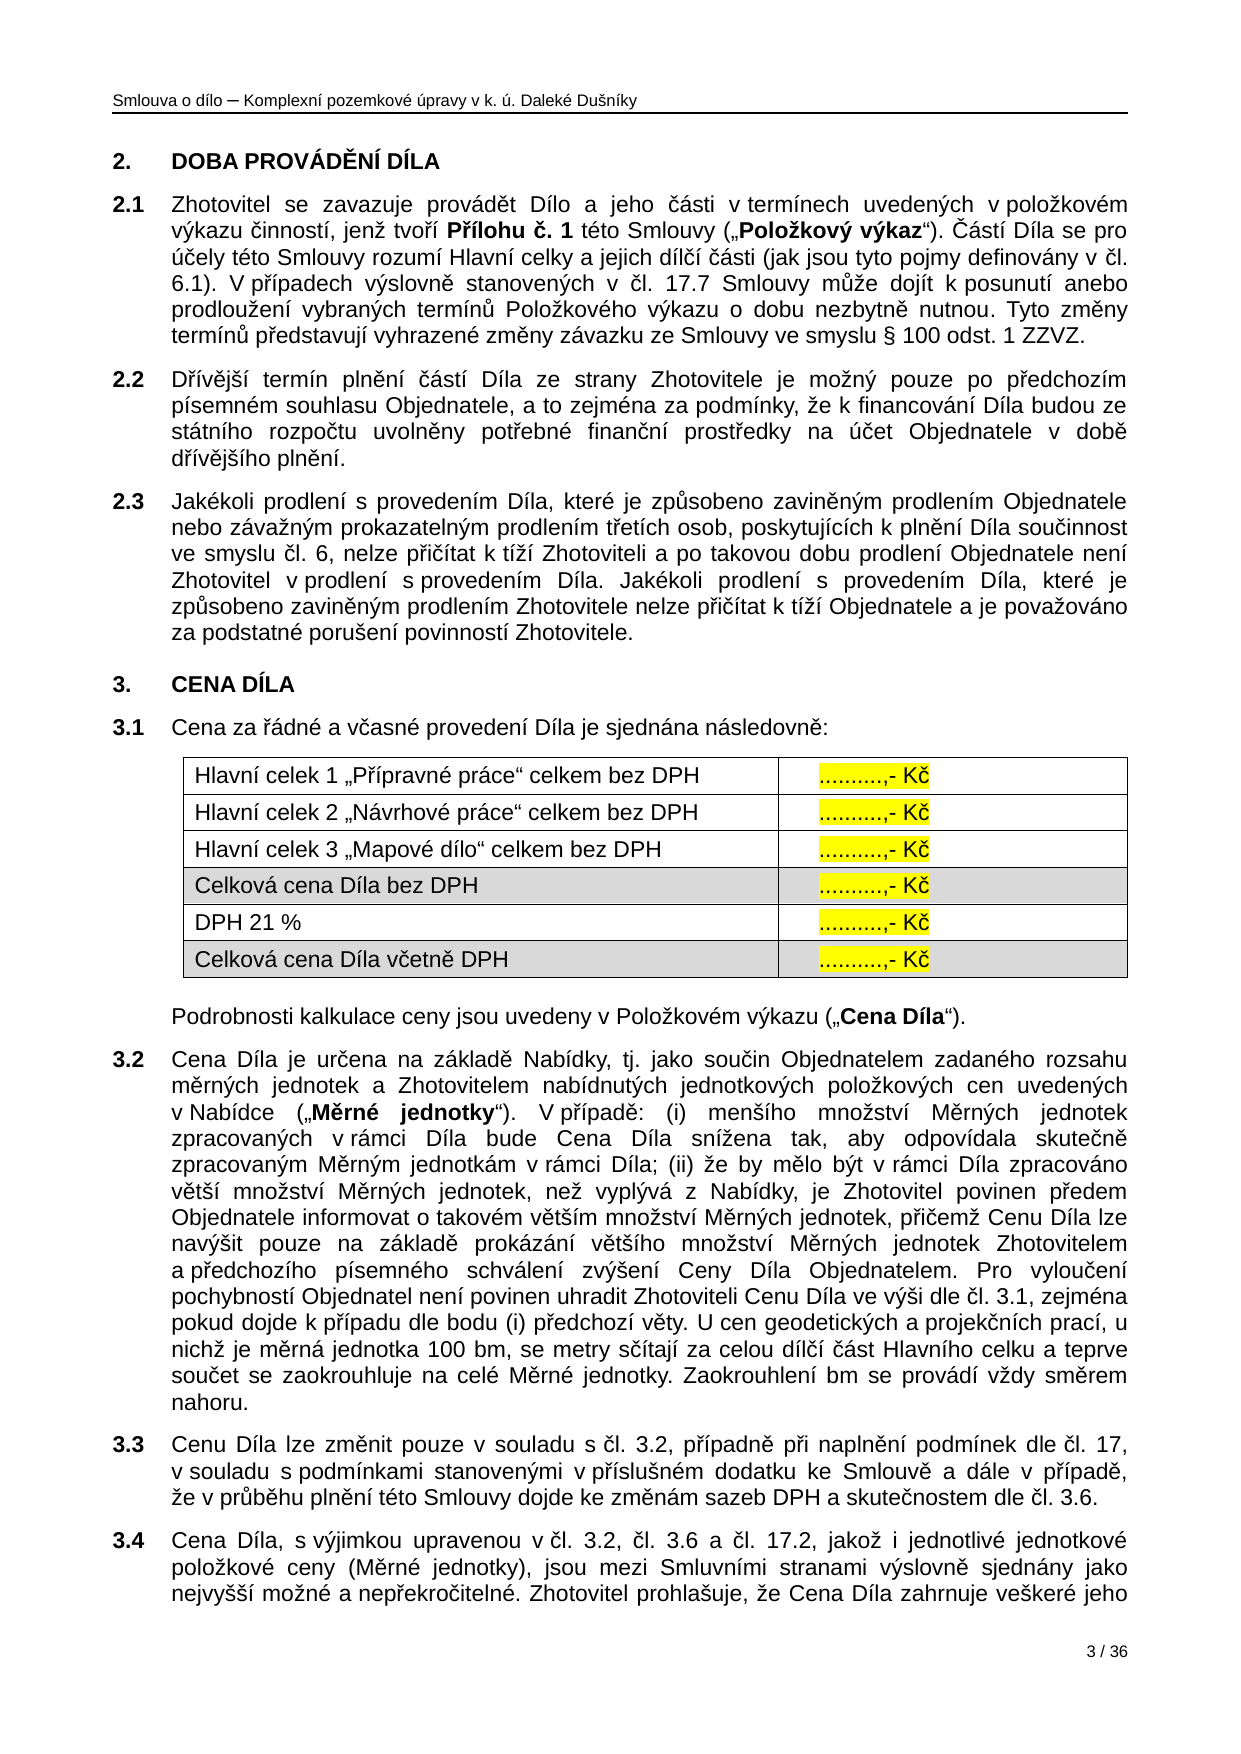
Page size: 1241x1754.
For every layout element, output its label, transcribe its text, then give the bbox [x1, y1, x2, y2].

table_cell ..........,- Kč [779, 831, 1127, 867]
table_cell Hlavní celek 3 „Mapové dílo“ celkem bez DPH [184, 831, 778, 867]
table_header ..........,- Kč [779, 758, 1127, 793]
table_cell ..........,- Kč [779, 905, 1127, 940]
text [112, 1527, 1128, 1606]
table_cell ..........,- Kč [779, 868, 1127, 903]
text Cena Díla je určena na základě Nabídky, tj. jako součin Objednatelem zadaného rozsahu měrných jednotek a Zhotovitelem nabídnutých jednotkových položkových cen uvedených v Nabídce („Měrné jednotky“). V případě: (i) menšího množství Měrných jednotek zpracovaných v rámci Díla bude Cena Díla snížena tak, aby odpovídala skutečně zpracovaným Měrným jednotkám v rámci Díla; (ii) že by mělo být v rámci Díla zpracováno větší množství Měrných jednotek, než vyplývá z Nabídky, je Zhotovitel povinen předem Objednatele informovat o takovém větším množství Měrných jednotek, přičemž Cenu Díla lze navýšit pouze na základě prokázání většího množství Měrných jednotek Zhotovitelem a předchozího písemného schválení zvýšení Ceny Díla Objednatelem. Pro vyloučení pochybností Objednatel není povinen uhradit Zhotoviteli Cenu Díla ve výši dle čl. 3.1, zejména pokud dojde k případu dle bodu (i) předchozí věty. U cen geodetických a projekčních prací, u nichž je měrná jednotka 100 bm, se metry sčítají za celou dílčí část Hlavního celku a teprve součet se zaokrouhluje na celé Měrné jednotky. Zaokrouhlení bm se provádí vždy směrem nahoru. [112, 1046, 1128, 1415]
table_cell ..........,- Kč [779, 941, 1127, 977]
text Cenu Díla lze změnit pouze v souladu s čl. 3.2, případně při naplnění podmínek dle čl. 17, v souladu s podmínkami stanovenými v příslušném dodatku ke Smlouvě a dále v případě, že v průběhu plnění této Smlouvy dojde ke změnám sazeb DPH a skutečnostem dle čl. 3.6. [112, 1431, 1128, 1511]
list Podrobnosti kalkulace ceny jsou uvedeny v Položkovém výkazu („Cena Díla“). [171, 1003, 1128, 1029]
text Doba PROVÁDĚNÍ díla [112, 148, 1128, 174]
table_cell Celková cena Díla bez DPH [184, 868, 778, 903]
text Cena za řádné a včasné provedení Díla je sjednána následovně: [112, 714, 1128, 740]
table_cell ..........,- Kč [779, 795, 1127, 830]
table_cell Celková cena Díla včetně DPH [184, 941, 778, 977]
text Cena díla [112, 671, 1128, 697]
text Zhotovitel se zavazuje provádět Dílo a jeho části v termínech uvedených v položkovém výkazu činností, jenž tvoří Přílohu č. 1 této Smlouvy („Položkový výkaz“). Částí Díla se pro účely této Smlouvy rozumí Hlavní celky a jejich dílčí části (jak jsou tyto pojmy definovány v čl. 6.1). V případech výslovně stanovených v čl. 17.7 Smlouvy může dojít k posunutí anebo prodloužení vybraných termínů Položkového výkazu o dobu nezbytně nutnou. Tyto změny termínů představují vyhrazené změny závazku ze Smlouvy ve smyslu § 100 odst. 1 ZZVZ. [112, 191, 1128, 349]
text Jakékoli prodlení s provedením Díla, které je způsobeno zaviněným prodlením Objednatele nebo závažným prokazatelným prodlením třetích osob, poskytujících k plnění Díla součinnost ve smyslu čl. 6, nelze přičítat k tíží Zhotoviteli a po takovou dobu prodlení Objednatele není Zhotovitel v prodlení s provedením Díla. Jakékoli prodlení s provedením Díla, které je způsobeno zaviněným prodlením Zhotovitele nelze přičítat k tíží Objednatele a je považováno za podstatné porušení povinností Zhotovitele. [112, 488, 1128, 646]
text Dřívější termín plnění částí Díla ze strany Zhotovitele je možný pouze po předchozím písemném souhlasu Objednatele, a to zejména za podmínky, že k financování Díla budou ze státního rozpočtu uvolněny potřebné finanční prostředky na účet Objednatele v době dřívějšího plnění. [112, 366, 1128, 471]
table_cell DPH 21 % [184, 905, 778, 940]
table_cell Hlavní celek 2 „Návrhové práce“ celkem bez DPH [184, 795, 778, 830]
table_header Hlavní celek 1 „Přípravné práce“ celkem bez DPH [184, 758, 778, 793]
